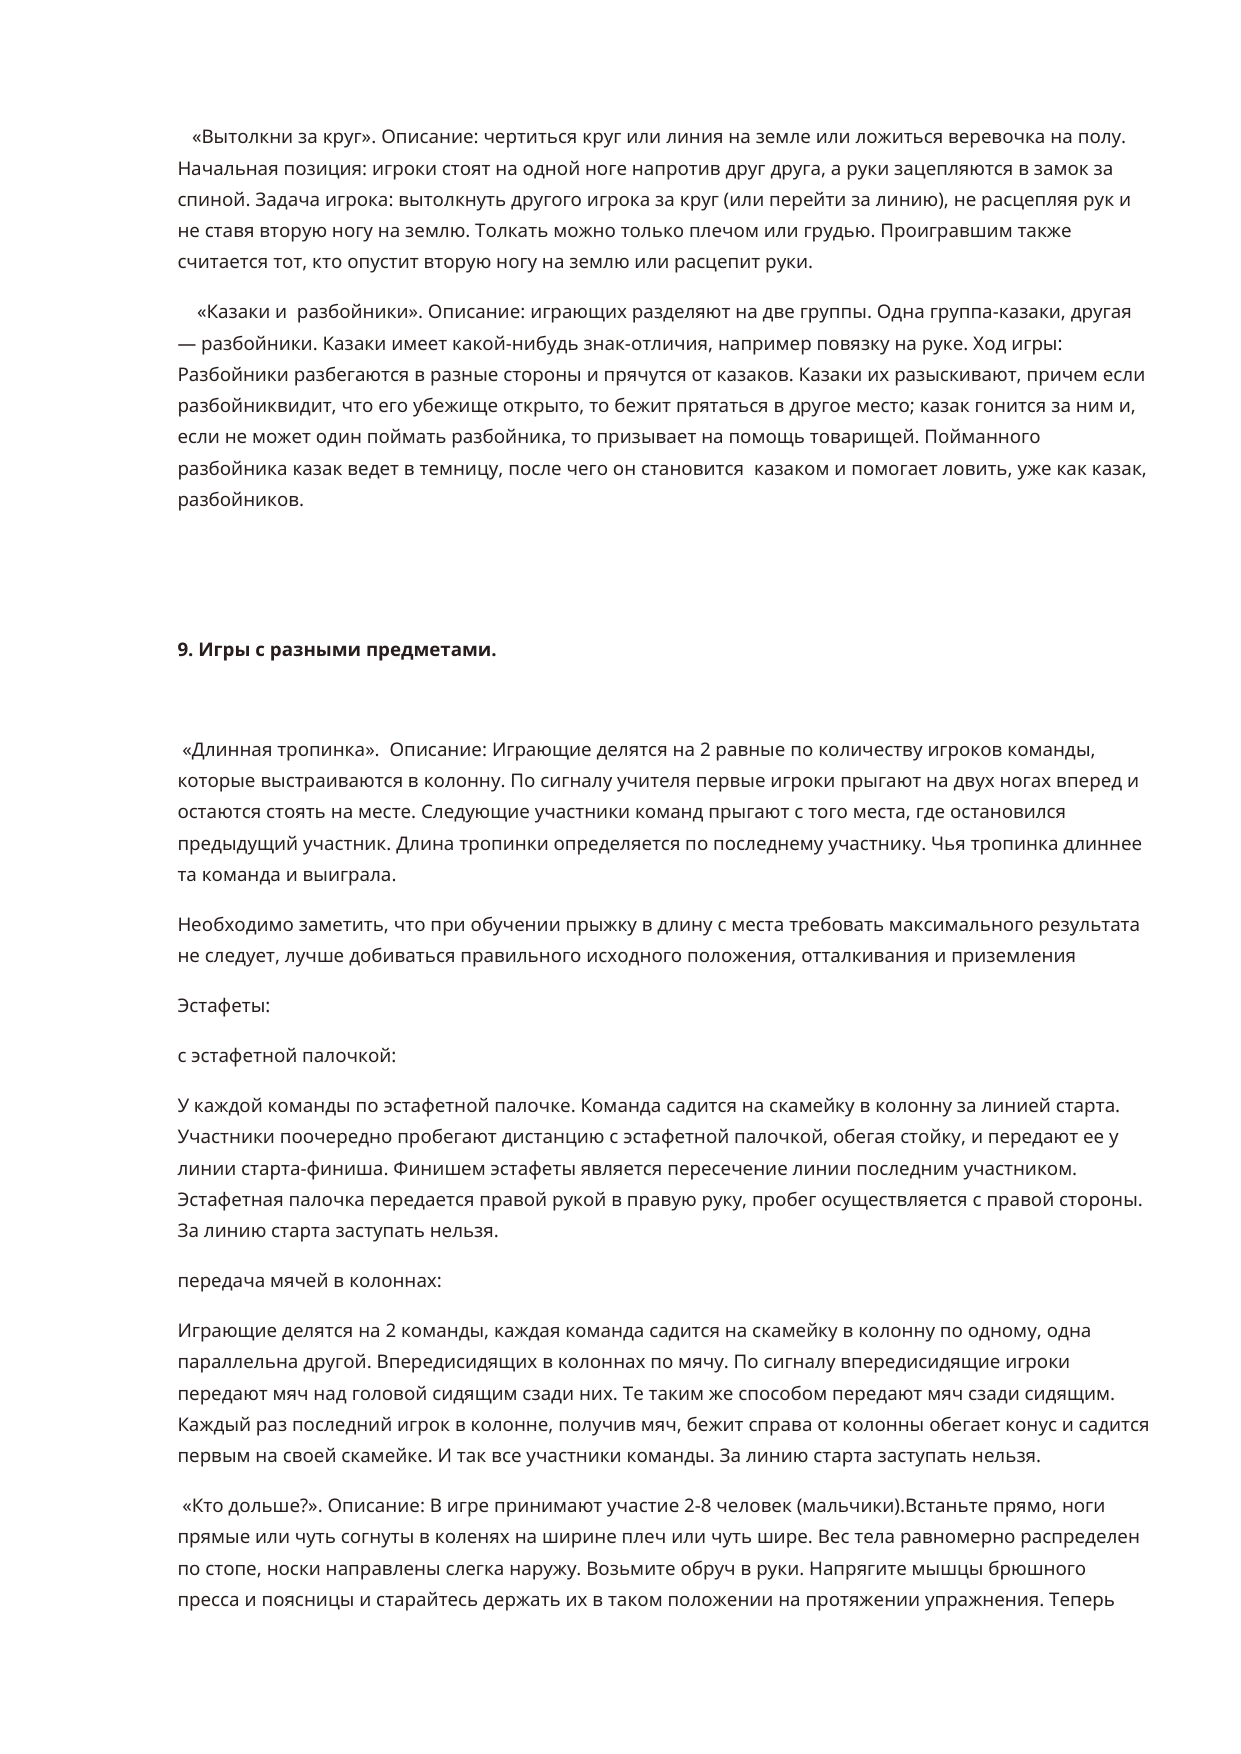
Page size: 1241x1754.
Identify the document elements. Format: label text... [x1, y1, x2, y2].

text с эстафетной палочкой: [177, 1037, 1152, 1068]
text Играющие делятся на 2 команды, каждая команда садится на скамейку в колонну по одному, одна параллельна другой. Впередисидящих в колоннах по мячу. По сигналу впередисидящие игроки передают мяч над головой сидящим сзади них. Те таким же способом передают мяч сзади сидящим. Каждый раз последний игрок в колонне, получив мяч, бежит справа от колонны обегает конус и садится первым на своей скамейке. И так все участники команды. За линию старта заступать нельзя. [177, 1312, 1152, 1468]
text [177, 1487, 1152, 1612]
text «Казаки и разбойники». Описание: играющих разделяют на две группы. Одна группа-казаки, другая — разбойники. Казаки имеет какой-нибудь знак-отличия, например повязку на руке. Ход игры: Разбойники разбегаются в разные стороны и прячутся от казаков. Казаки их разыскивают, причем если разбойниквидит, что его убежище открыто, то бежит прятаться в другое место; казак гонится за ним и, если не может один поймать разбойника, то призывает на помощь товарищей. Пойманного разбойника казак ведет в темницу, после чего он становится казаком и помогает ловить, уже как казак, разбойников. [177, 293, 1152, 512]
text 9. Игры с разными предметами. [177, 631, 1152, 662]
text У каждой команды по эстафетной палочке. Команда садится на скамейку в колонну за линией старта. Участники поочередно пробегают дистанцию с эстафетной палочкой, обегая стойку, и передают ее у линии старта-финиша. Финишем эстафеты является пересечение линии последним участником. Эстафетная палочка передается правой рукой в правую руку, пробег осуществляется с правой стороны. За линию старта заступать нельзя. [177, 1087, 1152, 1243]
text Необходимо заметить, что при обучении прыжку в длину с места требовать максимального результата не следует, лучше добиваться правильного исходного положения, отталкивания и приземления [177, 906, 1152, 968]
text Эстафеты: [177, 987, 1152, 1018]
text «Вытолкни за круг». Описание: чертиться круг или линия на земле или ложиться веревочка на полу. Начальная позиция: игроки стоят на одной ноге напротив друг друга, а руки зацепляются в замок за спиной. Задача игрока: вытолкнуть другого игрока за круг (или перейти за линию), не расцепляя рук и не ставя вторую ногу на землю. Толкать можно только плечом или грудью. Проигравшим также считается тот, кто опустит вторую ногу на землю или расцепит руки. [177, 118, 1152, 274]
text передача мячей в колоннах: [177, 1262, 1152, 1293]
text «Длинная тропинка». Описание: Играющие делятся на 2 равные по количеству игроков команды, которые выстраиваются в колонну. По сигналу учителя первые игроки прыгают на двух ногах вперед и остаются стоять на месте. Следующие участники команд прыгают с того места, где остановился предыдущий участник. Длина тропинки определяется по последнему участнику. Чья тропинка длиннее та команда и выиграла. [177, 731, 1152, 887]
